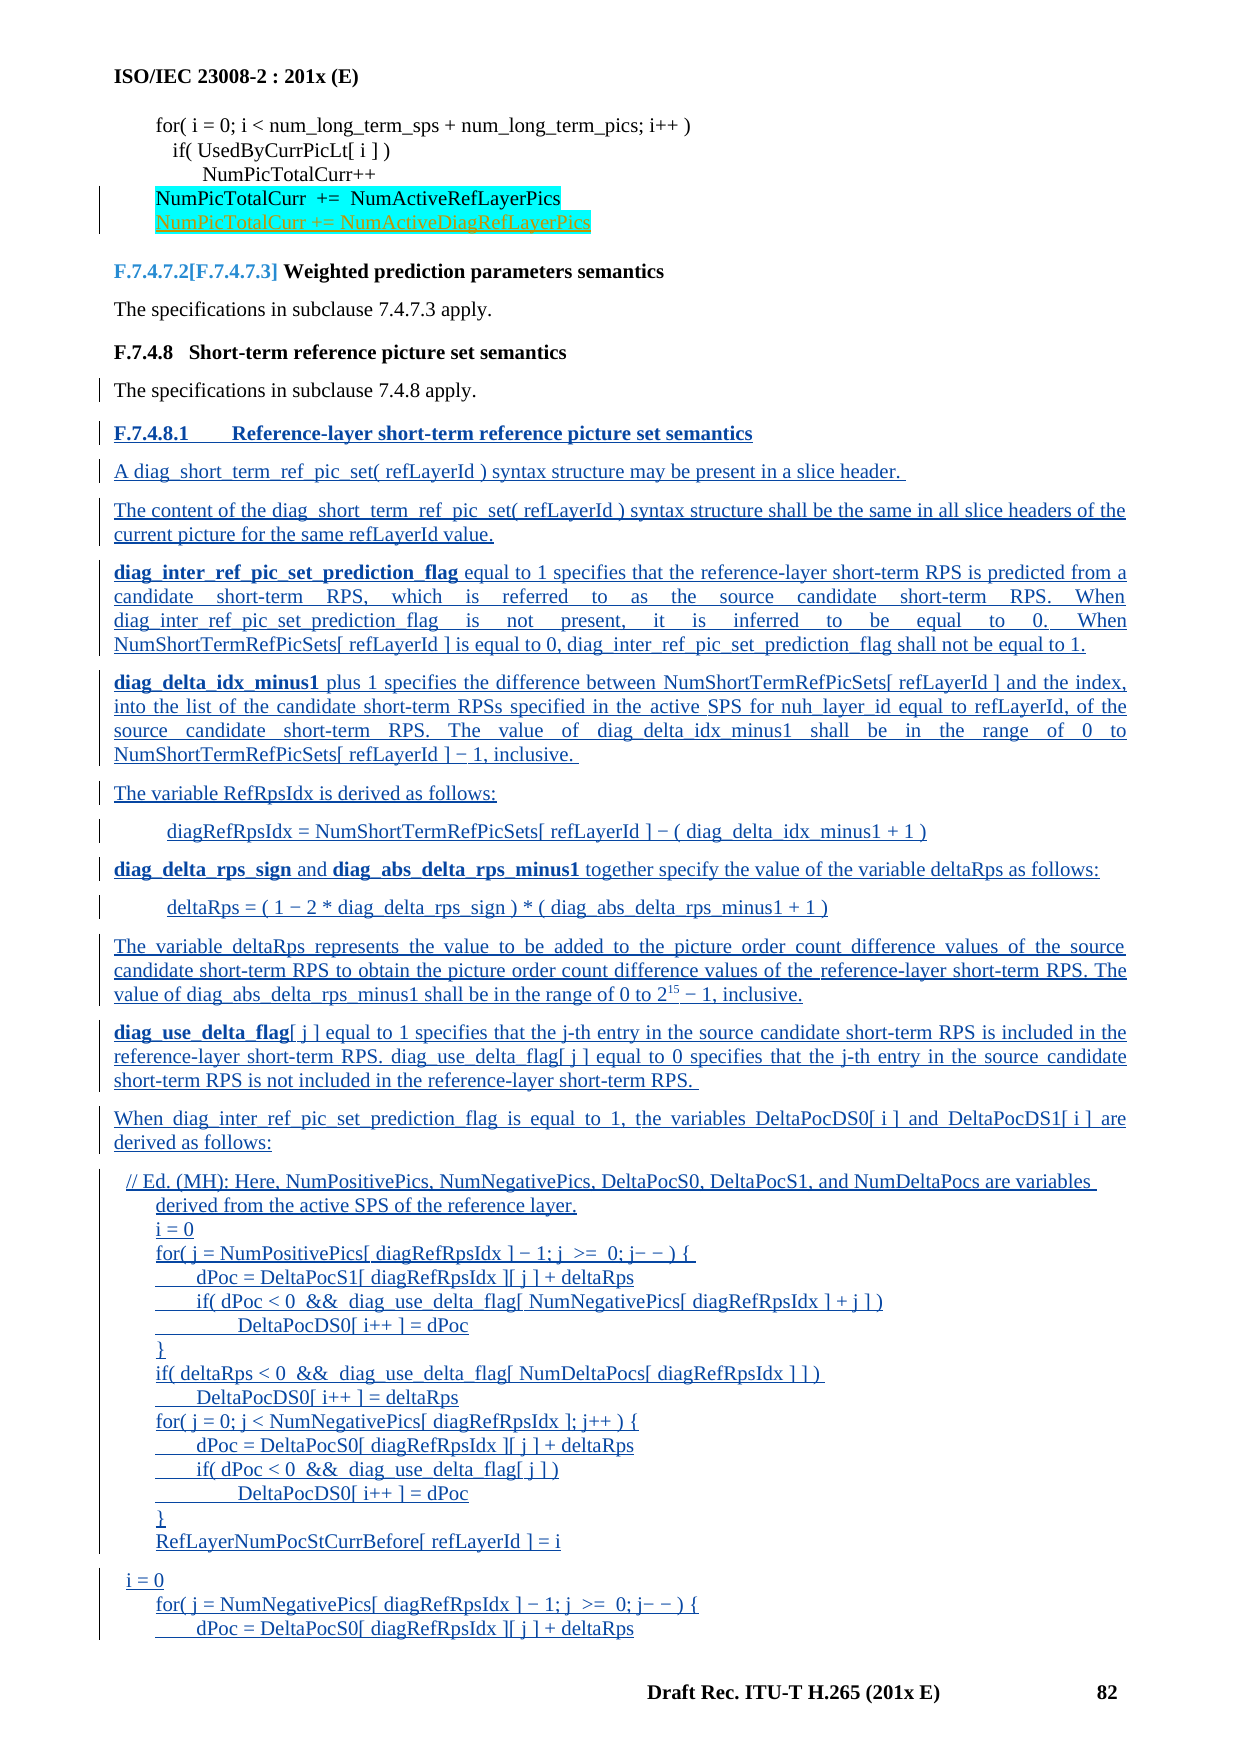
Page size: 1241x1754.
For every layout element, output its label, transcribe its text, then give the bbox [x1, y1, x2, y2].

text The specifications in subclause 7.4.8 apply. [113, 378, 1127, 402]
list Short-term reference picture set semantics [113, 340, 1127, 364]
text The specifications in subclause 7.4.7.3 apply. [113, 297, 1127, 321]
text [126, 113, 1127, 234]
list Weighted prediction parameters semantics [113, 259, 1127, 283]
